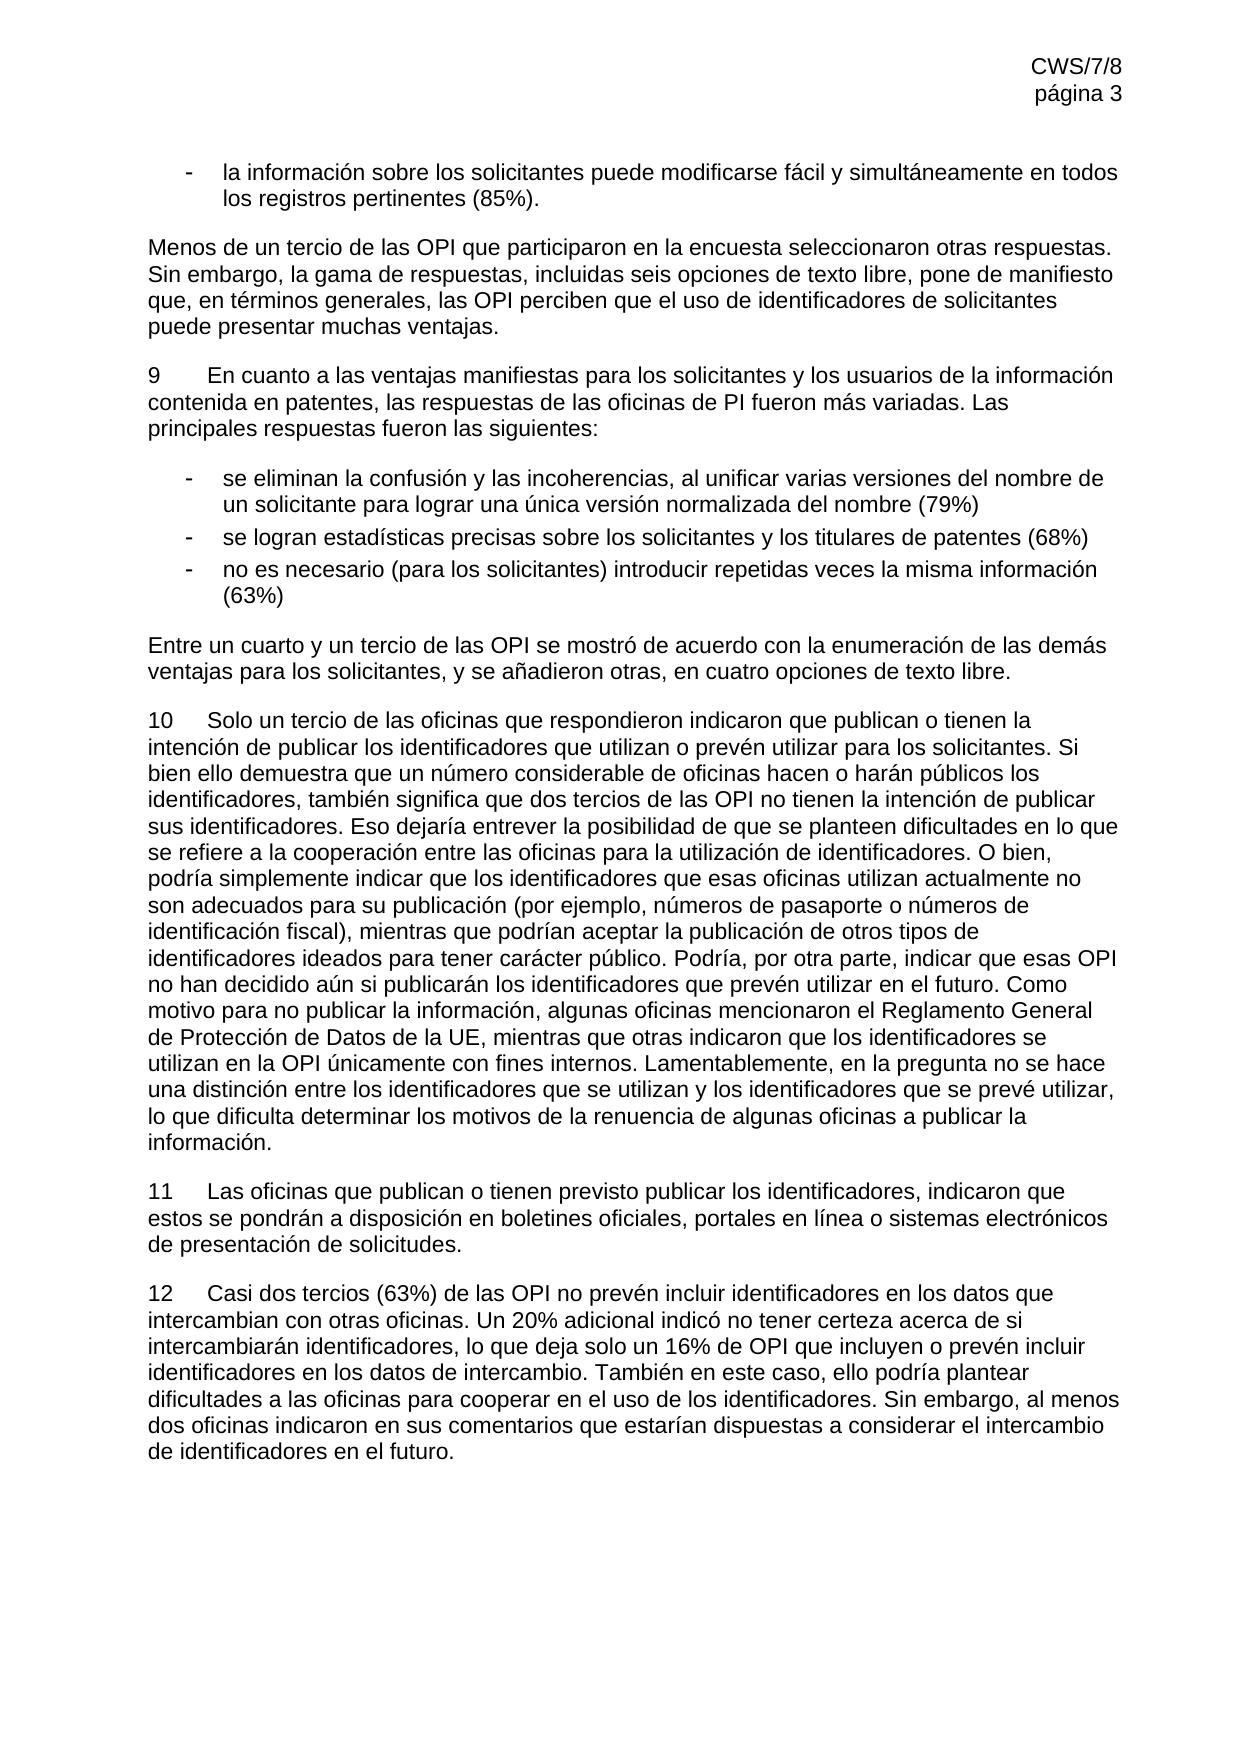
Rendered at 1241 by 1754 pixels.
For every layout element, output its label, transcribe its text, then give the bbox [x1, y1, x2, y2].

list la información sobre los solicitantes puede modificarse fácil y simultáneamente en todos los registros pertinentes (85%). [185, 158, 1122, 211]
list se logran estadísticas precisas sobre los solicitantes y los titulares de patentes (68%) [185, 523, 1122, 550]
text Menos de un tercio de las OPI que participaron en la encuesta seleccionaron otras respuestas. Sin embargo, la gama de respuestas, incluidas seis opciones de texto libre, pone de manifiesto que, en términos generales, las OPI perciben que el uso de identificadores de solicitantes puede presentar muchas ventajas. [148, 234, 1122, 339]
text Solo un tercio de las oficinas que respondieron indicaron que publican o tienen la intención de publicar los identificadores que utilizan o prevén utilizar para los solicitantes. Si bien ello demuestra que un número considerable de oficinas hacen o harán públicos los identificadores, también significa que dos tercios de las OPI no tienen la intención de publicar sus identificadores. Eso dejaría entrever la posibilidad de que se planteen dificultades en lo que se refiere a la cooperación entre las oficinas para la utilización de identificadores. O bien, podría simplemente indicar que los identificadores que esas oficinas utilizan actualmente no son adecuados para su publicación (por ejemplo, números de pasaporte o números de identificación fiscal), mientras que podrían aceptar la publicación de otros tipos de identificadores ideados para tener carácter público. Podría, por otra parte, indicar que esas OPI no han decidido aún si publicarán los identificadores que prevén utilizar en el futuro. Como motivo para no publicar la información, algunas oficinas mencionaron el Reglamento General de Protección de Datos de la UE, mientras que otras indicaron que los identificadores se utilizan en la OPI únicamente con fines internos. Lamentablemente, en la pregunta no se hace una distinción entre los identificadores que se utilizan y los identificadores que se prevé utilizar, lo que dificulta determinar los motivos de la renuencia de algunas oficinas a publicar la información. [148, 707, 1122, 1155]
text Entre un cuarto y un tercio de las OPI se mostró de acuerdo con la enumeración de las demás ventajas para los solicitantes, y se añadieron otras, en cuatro opciones de texto libre. [148, 632, 1122, 684]
list se eliminan la confusión y las incoherencias, al unificar varias versiones del nombre de un solicitante para lograr una única versión normalizada del nombre (79%) [185, 464, 1122, 517]
list no es necesario (para los solicitantes) introducir repetidas veces la misma información (63%) [185, 556, 1122, 609]
text Casi dos tercios (63%) de las OPI no prevén incluir identificadores en los datos que intercambian con otras oficinas. Un 20% adicional indicó no tener certeza acerca de si intercambiarán identificadores, lo que deja solo un 16% de OPI que incluyen o prevén incluir identificadores en los datos de intercambio. También en este caso, ello podría plantear dificultades a las oficinas para cooperar en el uso de los identificadores. Sin embargo, al menos dos oficinas indicaron en sus comentarios que estarían dispuestas a considerar el intercambio de identificadores en el futuro. [148, 1280, 1122, 1465]
text En cuanto a las ventajas manifiestas para los solicitantes y los usuarios de la información contenida en patentes, las respuestas de las oficinas de PI fueron más variadas. Las principales respuestas fueron las siguientes: [148, 362, 1122, 442]
text Las oficinas que publican o tienen previsto publicar los identificadores, indicaron que estos se pondrán a disposición en boletines oficiales, portales en línea o sistemas electrónicos de presentación de solicitudes. [148, 1178, 1122, 1257]
